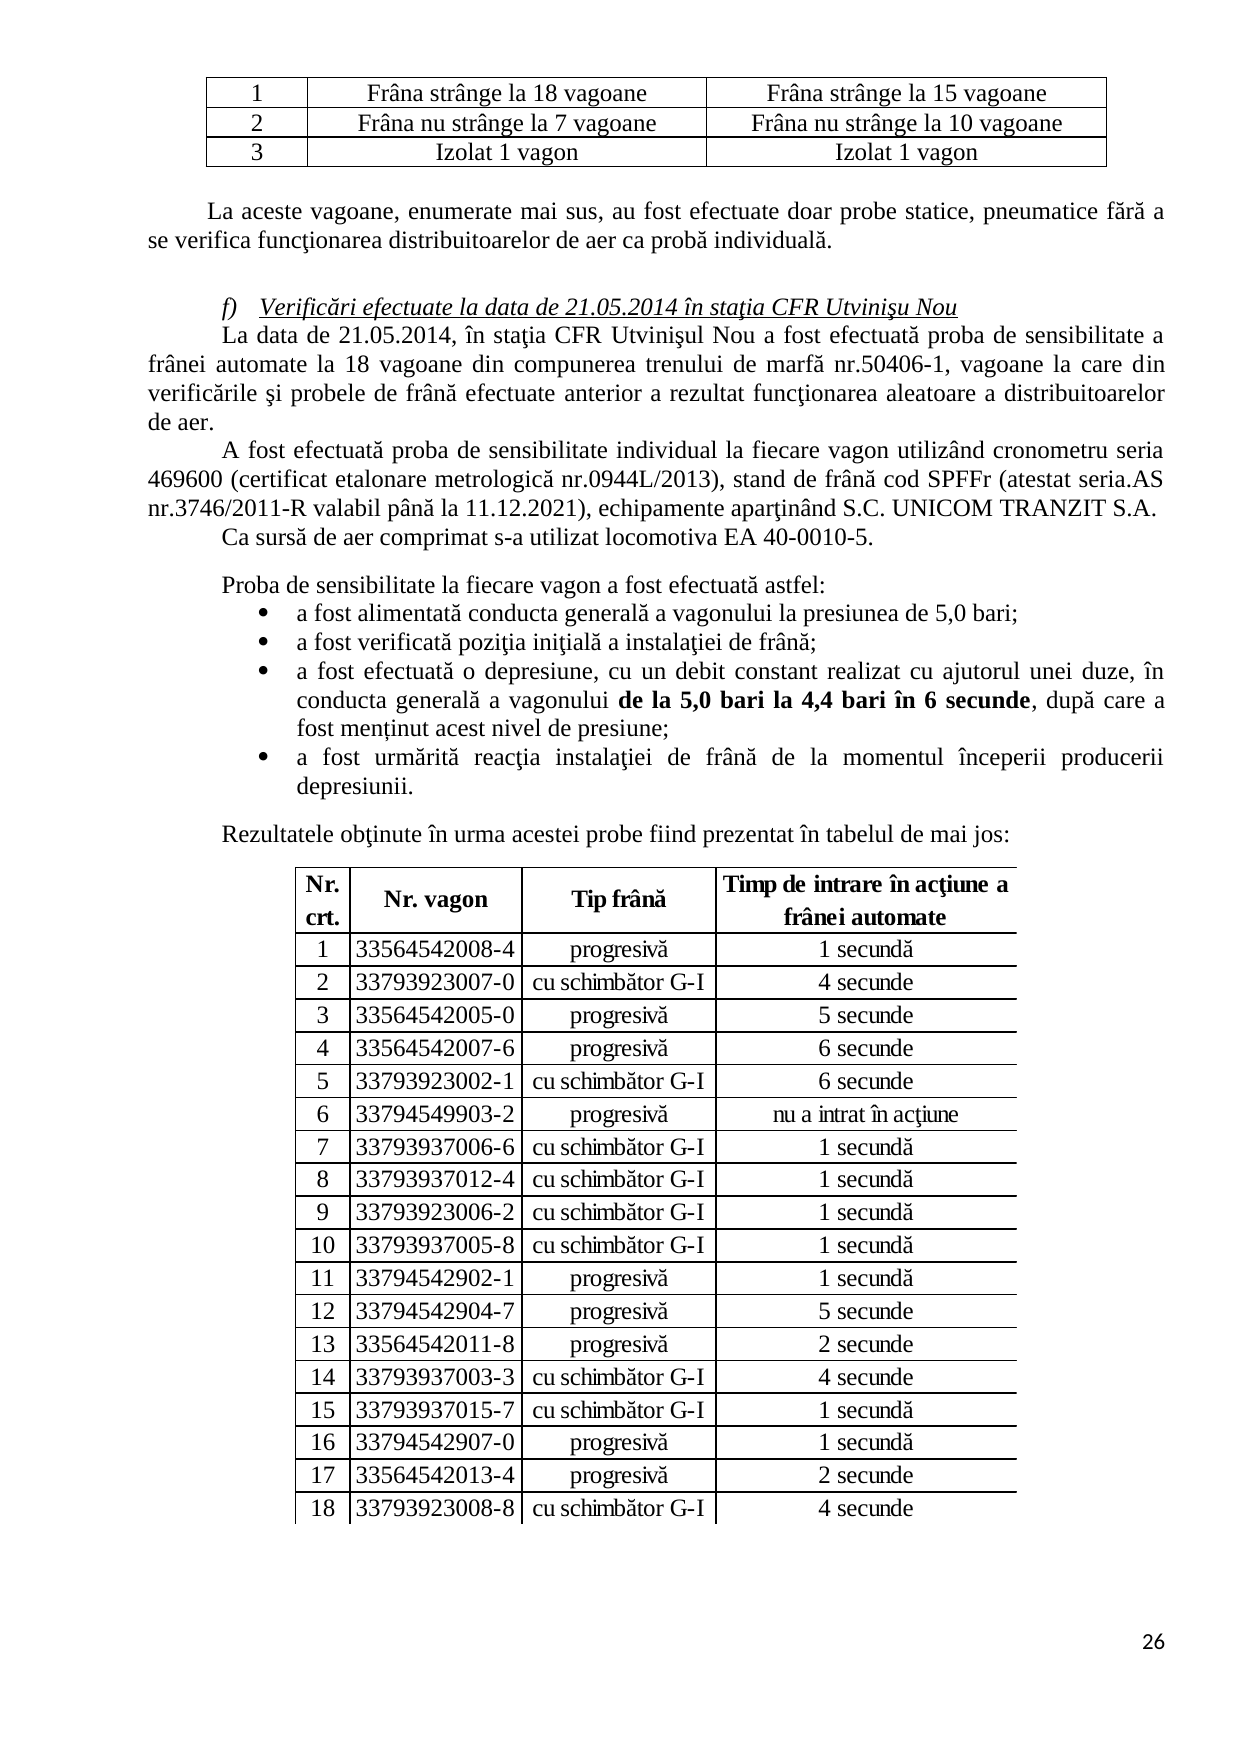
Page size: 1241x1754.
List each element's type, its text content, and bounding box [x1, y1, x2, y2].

table_cell Izolat 1 vagon [308, 138, 706, 166]
text Rezultatele obţinute în urma acestei probe fiind prezentat în tabelul de mai jos: [148, 819, 1165, 848]
text Ca sursă de aer comprimat s-a utilizat locomotiva EA 40-0010-5. [148, 522, 1165, 551]
table_cell Izolat 1 vagon [707, 138, 1106, 166]
table_cell Frâna nu strânge la 10 vagoane [707, 108, 1106, 136]
text La data de 21.05.2014, în staţia CFR Utvinişul Nou a fost efectuată proba de sensibilitate a frânei automate la 18 vagoane din compunerea trenului de marfă nr.50406-1, vagoane la care din verificările şi probele de frână efectuate anterior a rezultat funcţionarea aleatoare a distribuitoarelor de aer. [148, 321, 1165, 436]
table_cell Frâna nu strânge la 7 vagoane [308, 108, 706, 136]
list a fost urmărită reacţia instalaţiei de frână de la momentul începerii producerii depresiunii. [259, 742, 1165, 800]
table_cell 2 [207, 108, 307, 136]
text A fost efectuată proba de sensibilitate individual la fiecare vagon utilizând cronometru seria 469600 (certificat etalonare metrologică nr.0944L/2013), stand de frână cod SPFFr (atestat seria.AS nr.3746/2011-R valabil până la 11.12.2021), echipamente aparţinând S.C. UNICOM TRANZIT S.A. [148, 436, 1165, 522]
table_cell Frâna strânge la 15 vagoane [707, 78, 1106, 107]
table_cell 1 [207, 78, 307, 107]
list a fost efectuată o depresiune, cu un debit constant realizat cu ajutorul unei duze, în conducta generală a vagonului de la 5,0 bari la 4,4 bari în 6 secunde, după care a fost menținut acest nivel de presiune; [259, 656, 1165, 742]
list a fost alimentată conducta generală a vagonului la presiunea de 5,0 bari; [259, 598, 1165, 627]
table_cell 3 [207, 138, 307, 166]
text La aceste vagoane, enumerate mai sus, au fost efectuate doar probe statice, pneumatice fără a se verifica funcţionarea distribuitoarelor de aer ca probă individuală. [148, 196, 1165, 253]
list Verificări efectuate la data de 21.05.2014 în staţia CFR Utvinişu Nou [222, 292, 1165, 321]
table_cell Frâna strânge la 18 vagoane [308, 78, 706, 107]
list a fost verificată poziţia iniţială a instalaţiei de frână; [259, 627, 1165, 656]
text Proba de sensibilitate la fiecare vagon a fost efectuată astfel: [148, 570, 1165, 598]
